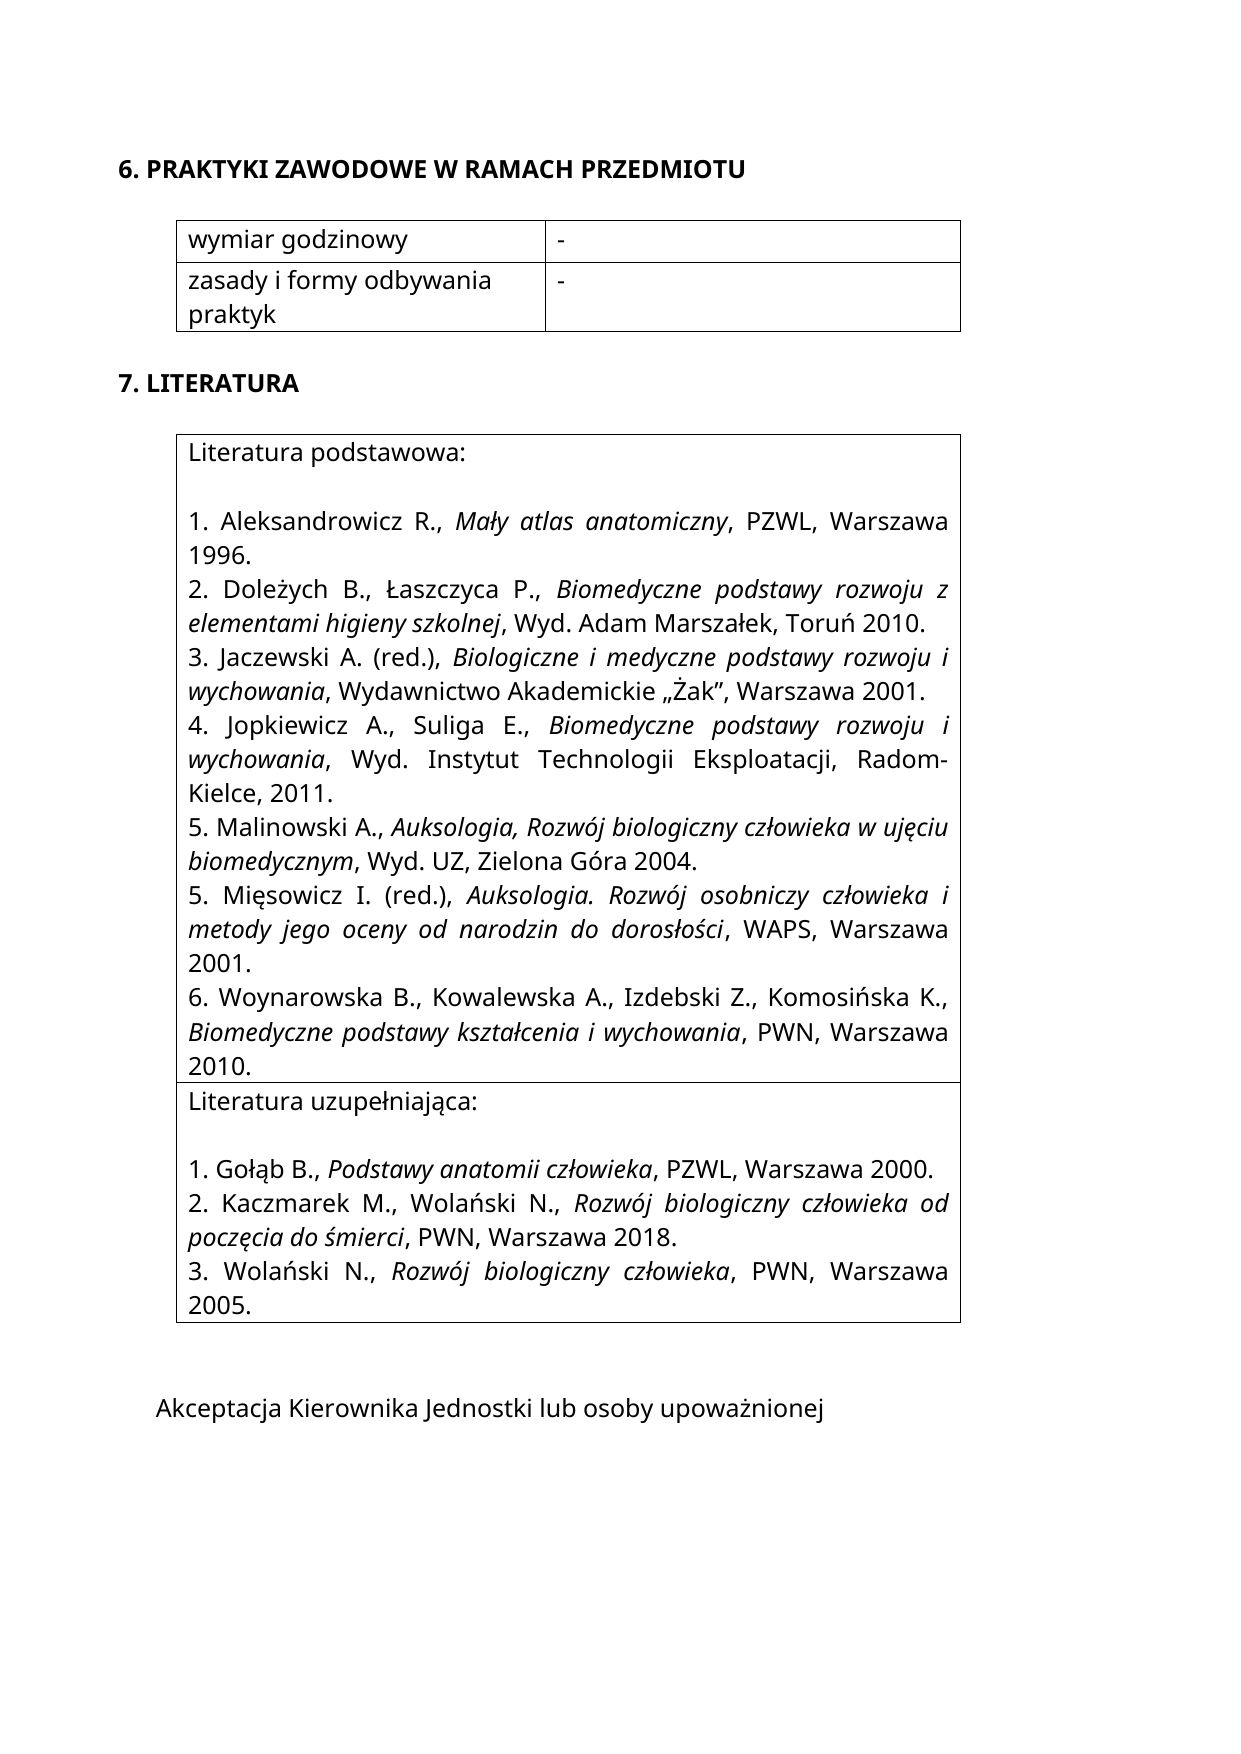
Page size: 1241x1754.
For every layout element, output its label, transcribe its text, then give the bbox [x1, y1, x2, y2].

table_header - [546, 221, 960, 262]
table_cell - [546, 263, 960, 331]
table_header wymiar godzinowy [177, 221, 545, 262]
text Akceptacja Kierownika Jednostki lub osoby upoważnionej [156, 1391, 1122, 1425]
table_cell zasady i formy odbywania praktyk [177, 263, 545, 331]
table_header Literatura podstawowa: 1. Aleksandrowicz R., Mały atlas anatomiczny, PZWL, Warszawa 1996. 2. Doleżych B., Łaszczyca P., Biomedyczne podstawy rozwoju z elementami higieny szkolnej, Wyd. Adam Marszałek, Toruń 2010. 3. Jaczewski A. (red.), Biologiczne i medyczne podstawy rozwoju i wychowania, Wydawnictwo Akademickie „Żak”, Warszawa 2001. 4. Jopkiewicz A., Suliga E., Biomedyczne podstawy rozwoju i wychowania, Wyd. Instytut Technologii Eksploatacji, Radom-Kielce, 2011. 5. Malinowski A., Auksologia, Rozwój biologiczny człowieka w ujęciu biomedycznym, Wyd. UZ, Zielona Góra 2004. 5. Mięsowicz I. (red.), Auksologia. Rozwój osobniczy człowieka i metody jego oceny od narodzin do dorosłości, WAPS, Warszawa 2001. 6. Woynarowska B., Kowalewska A., Izdebski Z., Komosińska K., Biomedyczne podstawy kształcenia i wychowania, PWN, Warszawa 2010. [177, 435, 960, 1082]
text 6. PRAKTYKI ZAWODOWE W RAMACH PRZEDMIOTU [118, 152, 1122, 186]
table_cell Literatura uzupełniająca: 1. Gołąb B., Podstawy anatomii człowieka, PZWL, Warszawa 2000. 2. Kaczmarek M., Wolański N., Rozwój biologiczny człowieka od poczęcia do śmierci, PWN, Warszawa 2018. 3. Wolański N., Rozwój biologiczny człowieka, PWN, Warszawa 2005. [177, 1083, 960, 1322]
text 7. LITERATURA [118, 366, 1122, 400]
